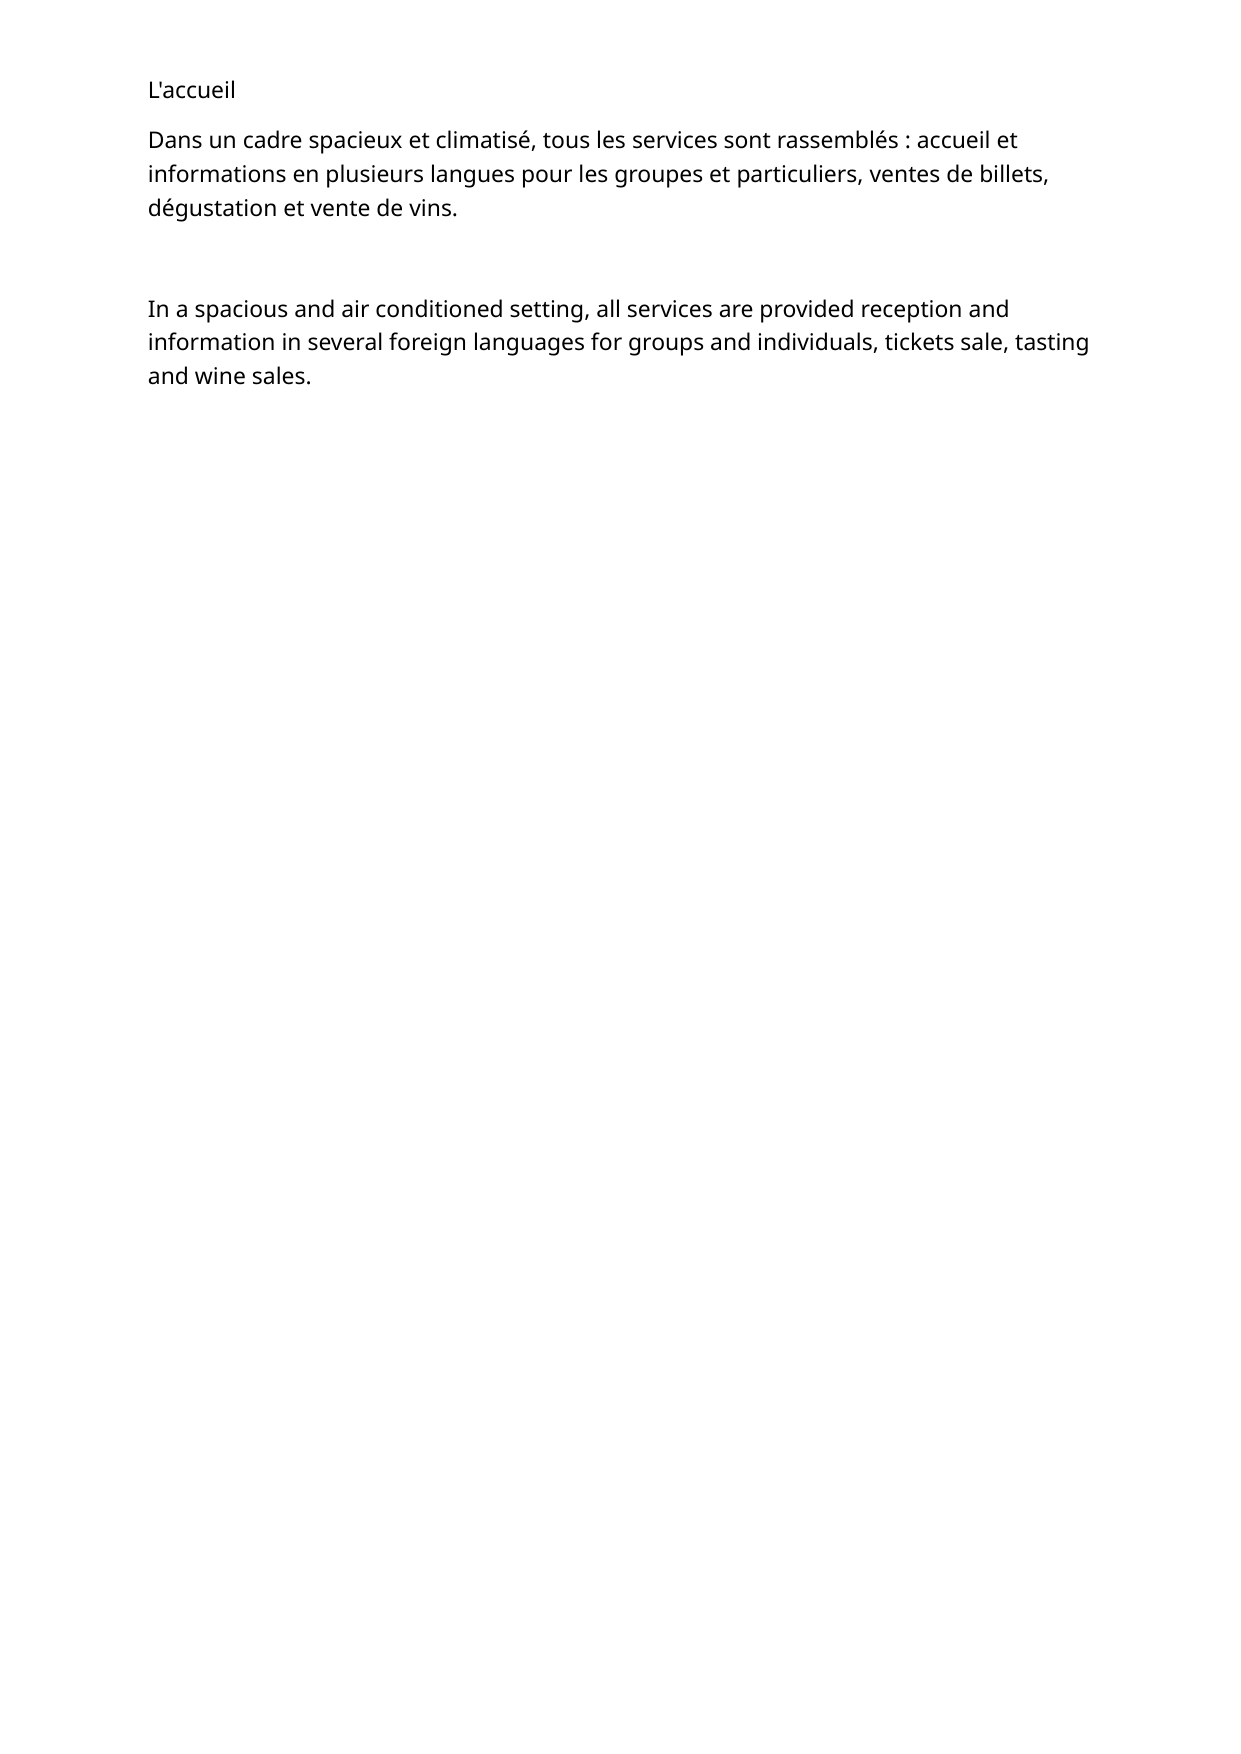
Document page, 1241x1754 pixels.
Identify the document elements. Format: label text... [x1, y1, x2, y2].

text Dans un cadre spacieux et climatisé, tous les services sont rassemblés : accueil et informations en plusieurs langues pour les groupes et particuliers, ventes de billets, dégustation et vente de vins. [148, 124, 1093, 223]
text In a spacious and air conditioned setting, all services are provided reception and information in several foreign languages for groups and individuals, tickets sale, tasting and wine sales. [148, 293, 1093, 391]
text L'accueil [148, 74, 1093, 105]
